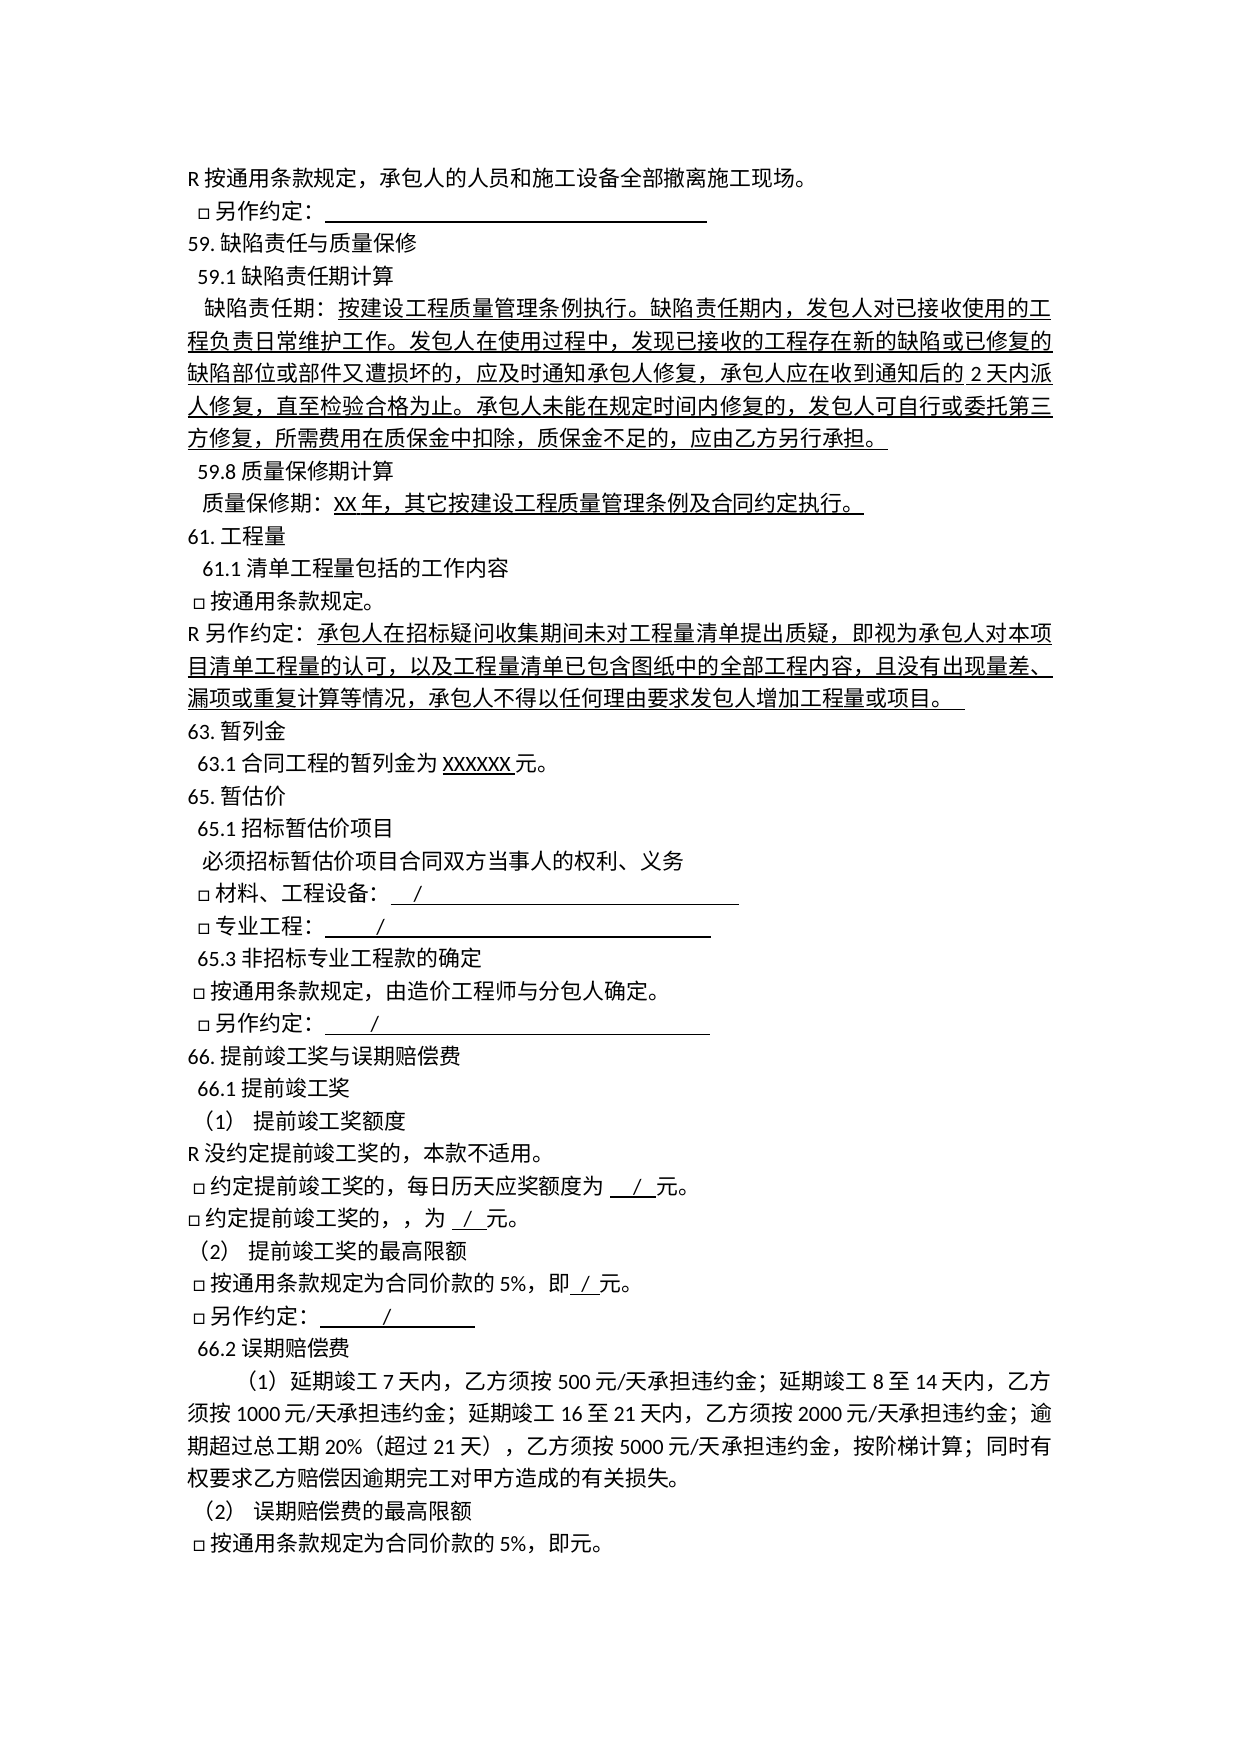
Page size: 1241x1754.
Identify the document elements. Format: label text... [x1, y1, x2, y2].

text □ 约定提前竣工奖的，每日历天应奖额度为 / 元。 [187, 1169, 1053, 1202]
text （1）延期竣工7天内，乙方须按500元/天承担违约金；延期竣工8至14天内，乙方须按1000元/天承担违约金；延期竣工16至21天内，乙方须按2000元/天承担违约金；逾期超过总工期20%（超过21天），乙方须按5000元/天承担违约金，按阶梯计算；同时有权要求乙方赔偿因逾期完工对甲方造成的有关损失。 [187, 1364, 1053, 1494]
text R 按通用条款规定，承包人的人员和施工设备全部撤离施工现场。 [187, 162, 1053, 194]
text 65. 暂估价 [187, 779, 1053, 812]
text 必须招标暂估价项目合同双方当事人的权利、义务 [187, 844, 1053, 877]
text 65.1 招标暂估价项目 [187, 812, 1053, 844]
text 缺陷责任期：按建设工程质量管理条例执行。缺陷责任期内，发包人对已接收使用的工程负责日常维护工作。发包人在使用过程中，发现已接收的工程存在新的缺陷或已修复的缺陷部位或部件又遭损坏的，应及时通知承包人修复，承包人应在收到通知后的2天内派人修复，直至检验合格为止。承包人未能在规定时间内修复的，发包人可自行或委托第三方修复，所需费用在质保金中扣除，质保金不足的，应由乙方另行承担。 [187, 417, 1053, 454]
text R 另作约定：承包人在招标疑问收集期间未对工程量清单提出质疑，即视为承包人对本项目清单工程量的认可，以及工程量清单已包含图纸中的全部工程内容，且没有出现量差、漏项或重复计算等情况，承包人不得以任何理由要求发包人增加工程量或项目。 [187, 617, 1053, 676]
text □ 另作约定： / [187, 1299, 1053, 1332]
text □ 材料、工程设备： / [187, 877, 1053, 909]
text □ 另作约定： [187, 194, 1053, 227]
text 缺陷责任期：按建设工程质量管理条例执行。缺陷责任期内，发包人对已接收使用的工程负责日常维护工作。发包人在使用过程中，发现已接收的工程存在新的缺陷或已修复的缺陷部位或部件又遭损坏的，应及时通知承包人修复，承包人应在收到通知后的2天内派人修复，直至检验合格为止。承包人未能在规定时间内修复的，发包人可自行或委托第三方修复，所需费用在质保金中扣除，质保金不足的，应由乙方另行承担。 [187, 352, 1053, 416]
text 63. 暂列金 [187, 714, 1053, 747]
text 66.2 误期赔偿费 [187, 1332, 1053, 1364]
text 63.1 合同工程的暂列金为XXXXXX元。 [187, 747, 1053, 779]
text 61. 工程量 [187, 519, 1053, 552]
text （2） 误期赔偿费的最高限额 [187, 1494, 1053, 1527]
text 缺陷责任期：按建设工程质量管理条例执行。缺陷责任期内，发包人对已接收使用的工程负责日常维护工作。发包人在使用过程中，发现已接收的工程存在新的缺陷或已修复的缺陷部位或部件又遭损坏的，应及时通知承包人修复，承包人应在收到通知后的2天内派人修复，直至检验合格为止。承包人未能在规定时间内修复的，发包人可自行或委托第三方修复，所需费用在质保金中扣除，质保金不足的，应由乙方另行承担。 [187, 292, 1053, 351]
text □ 按通用条款规定为合同价款的5%，即 / 元。 [187, 1267, 1053, 1299]
text R 另作约定：承包人在招标疑问收集期间未对工程量清单提出质疑，即视为承包人对本项目清单工程量的认可，以及工程量清单已包含图纸中的全部工程内容，且没有出现量差、漏项或重复计算等情况，承包人不得以任何理由要求发包人增加工程量或项目。 [187, 677, 1053, 714]
text □ 另作约定： / [187, 1007, 1053, 1039]
text □ 专业工程： / [187, 909, 1053, 942]
text 65.3 非招标专业工程款的确定 [187, 942, 1053, 974]
text 质量保修期：XX年，其它按建设工程质量管理条例及合同约定执行。 [187, 487, 1053, 519]
text □ 按通用条款规定，由造价工程师与分包人确定。 [187, 974, 1053, 1007]
text □ 按通用条款规定。 [187, 584, 1053, 617]
text 66.1 提前竣工奖 [187, 1072, 1053, 1104]
text 61.1 清单工程量包括的工作内容 [187, 552, 1053, 584]
text R 没约定提前竣工奖的，本款不适用。 [187, 1137, 1053, 1169]
text 59.8 质量保修期计算 [187, 454, 1053, 487]
text 66. 提前竣工奖与误期赔偿费 [187, 1039, 1053, 1072]
text □ 约定提前竣工奖的，，为 / 元。 [187, 1202, 1053, 1234]
text □ 按通用条款规定为合同价款的5%，即元。 [187, 1527, 1053, 1559]
text 59.1 缺陷责任期计算 [187, 259, 1053, 292]
text （2） 提前竣工奖的最高限额 [187, 1234, 1053, 1267]
text （1） 提前竣工奖额度 [187, 1104, 1053, 1137]
text 59. 缺陷责任与质量保修 [187, 227, 1053, 259]
